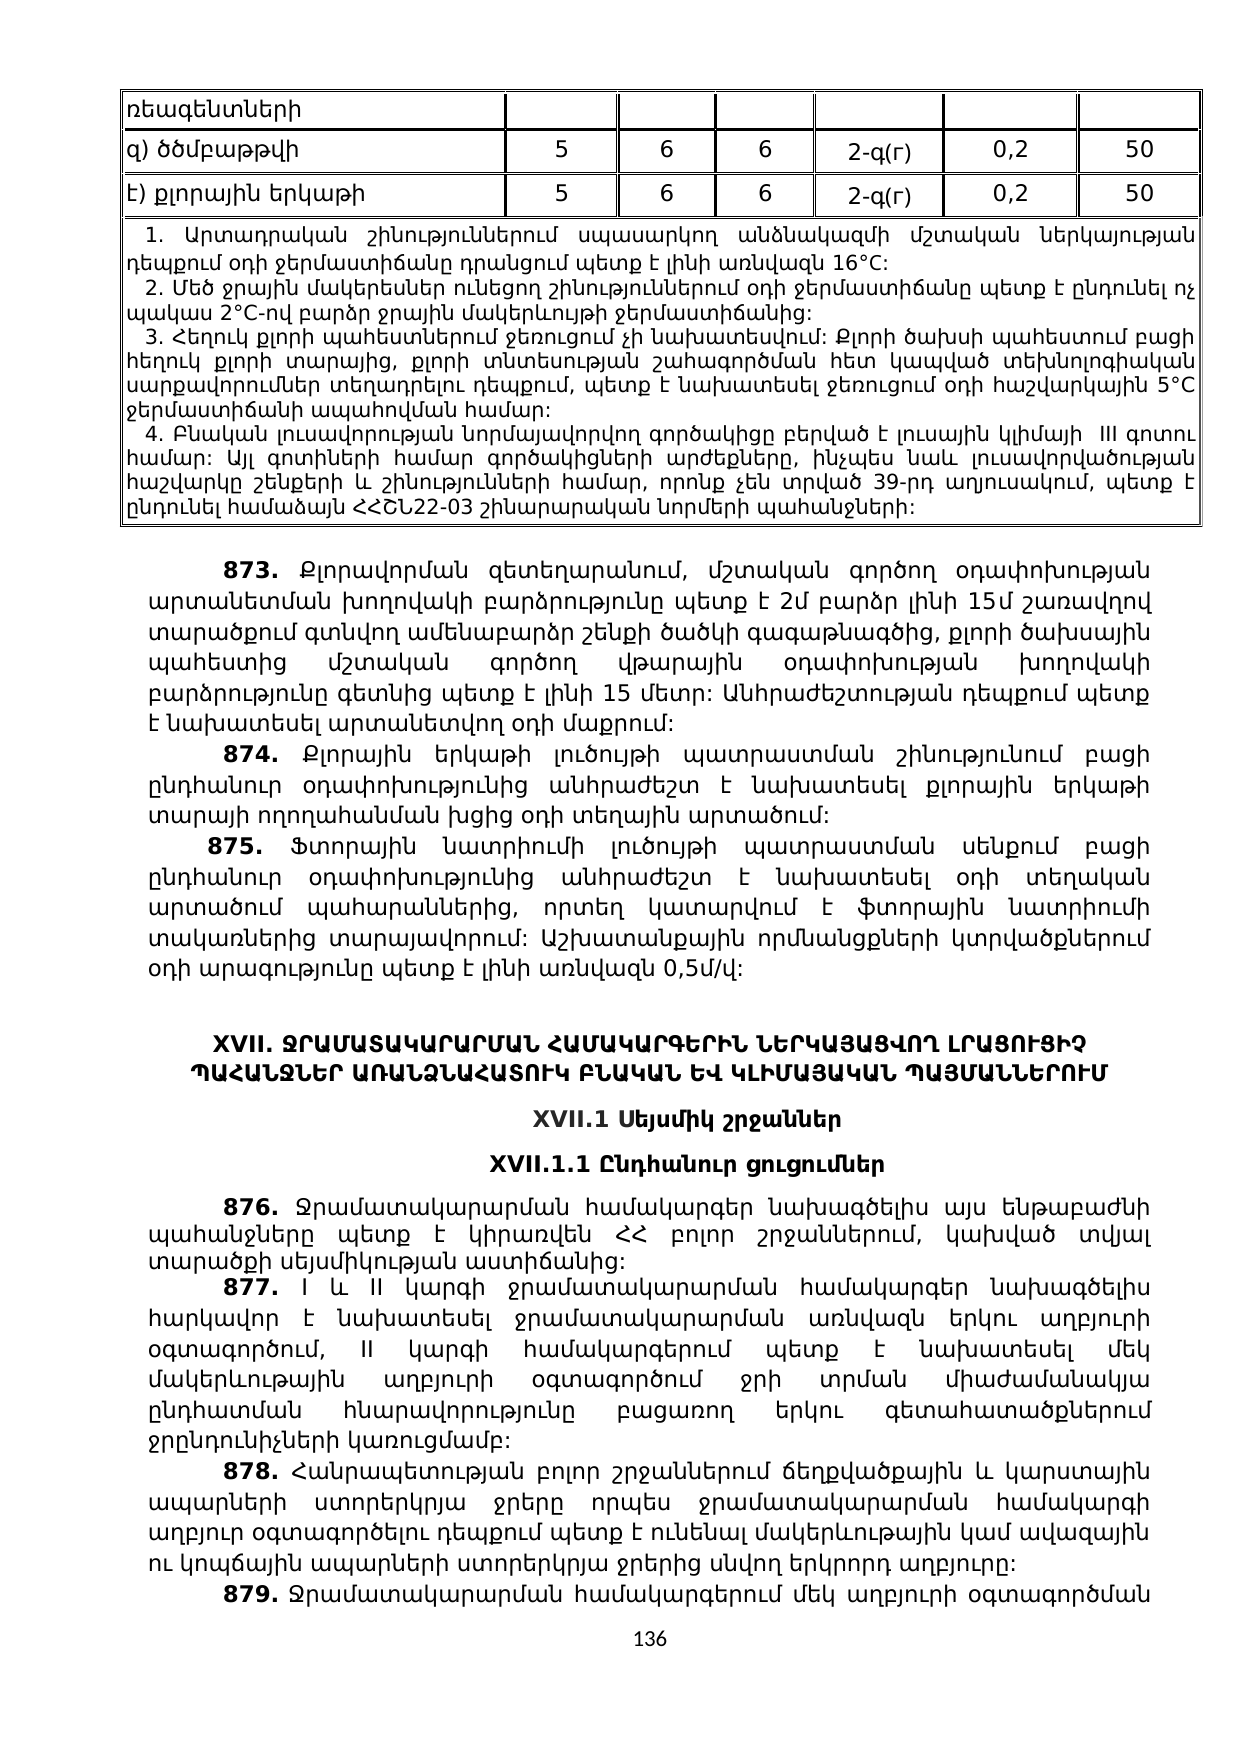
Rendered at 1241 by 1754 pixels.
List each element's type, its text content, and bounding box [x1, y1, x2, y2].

text 874. Քլորային երկաթի լուծույթի պատրաստման շինությունում բացի ընդհանուր օդափոխությունից անհրաժեշտ է նախատեսել քլորային երկաթի տարայի ողողահանման խցից օդի տեղային արտածում: [148, 741, 1152, 829]
text 875. Ֆտորային նատրիումի լուծույթի պատրաստման սենքում բացի ընդհանուր օդափոխությունից անհրաժեշտ է նախատեսել օդի տեղական արտածում պահարաններից, որտեղ կատարվում է ֆտորային նատրիումի տակառներից տարայավորում: Աշխատանքային որմնանցքների կտրվածքներում օդի արագությունը պետք է լինի առնվազն 0,5մ/վ: [148, 833, 1152, 982]
text 873. Քլորավորման զետեղարանում, մշտական գործող օդափոխության արտանետման խողովակի բարձրությունը պետք է 2մ բարձր լինի 15մ շառավղով տարածքում գտնվող ամենաբարձր շենքի ծածկի գագաթնագծից, քլորի ծախսային պահեստից մշտական գործող վթարային օդափոխության խողովակի բարձրությունը գետնից պետք է լինի 15 մետր: Անհրաժեշտության դեպքում պետք է նախատեսել արտանետվող օդի մաքրում: [148, 557, 1152, 737]
text 877. I և II կարգի ջրամատակարարման համակարգեր նախագծելիս հարկավոր է նախատեսել ջրամատակարարման առնվազն երկու աղբյուրի օգտագործում, II կարգի համակարգերում պետք է նախատեսել մեկ մակերևութային աղբյուրի օգտագործում ջրի տրման միաժամանակյա ընդհատման հնարավորությունը բացառող երկու գետահատածքներում ջրընդունիչների կառուցմամբ: [148, 1274, 1152, 1454]
text XVII.1.1 Ընդհանուր ցուցումներ [148, 1151, 1152, 1178]
text XVII.1 Սեյսմիկ շրջաններ [148, 1106, 1152, 1132]
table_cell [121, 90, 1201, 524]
text 878. Հանրապետության բոլոր շրջաններում ճեղքվածքային և կարստային ապարների ստորերկրյա ջրերը որպես ջրամատակարարման համակարգի աղբյուր օգտագործելու դեպքում պետք է ունենալ մակերևութային կամ ավազային ու կոպճային ապարների ստորերկրյա ջրերից սնվող երկրորդ աղբյուրը: [148, 1458, 1152, 1577]
text XVII. ՋՐԱՄԱՏԱԿԱՐԱՐՄԱՆ ՀԱՄԱԿԱՐԳԵՐԻՆ ՆԵՐԿԱՅԱՑՎՈՂ ԼՐԱՑՈՒՑԻՉ ՊԱՀԱՆՋՆԵՐ ԱՌԱՆՁՆԱՀԱՏՈՒԿ ԲՆԱԿԱՆ ԵՎ ԿԼԻՄԱՅԱԿԱՆ ՊԱՅՄԱՆՆԵՐՈՒՄ [148, 1032, 1152, 1087]
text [148, 1581, 1152, 1607]
text 876. Ջրամատակարարման համակարգեր նախագծելիս այս ենթաբաժնի պահանջները պետք է կիրառվեն ՀՀ բոլոր շրջաններում, կախված տվյալ տարածքի սեյսմիկության աստիճանից: [148, 1194, 1152, 1274]
